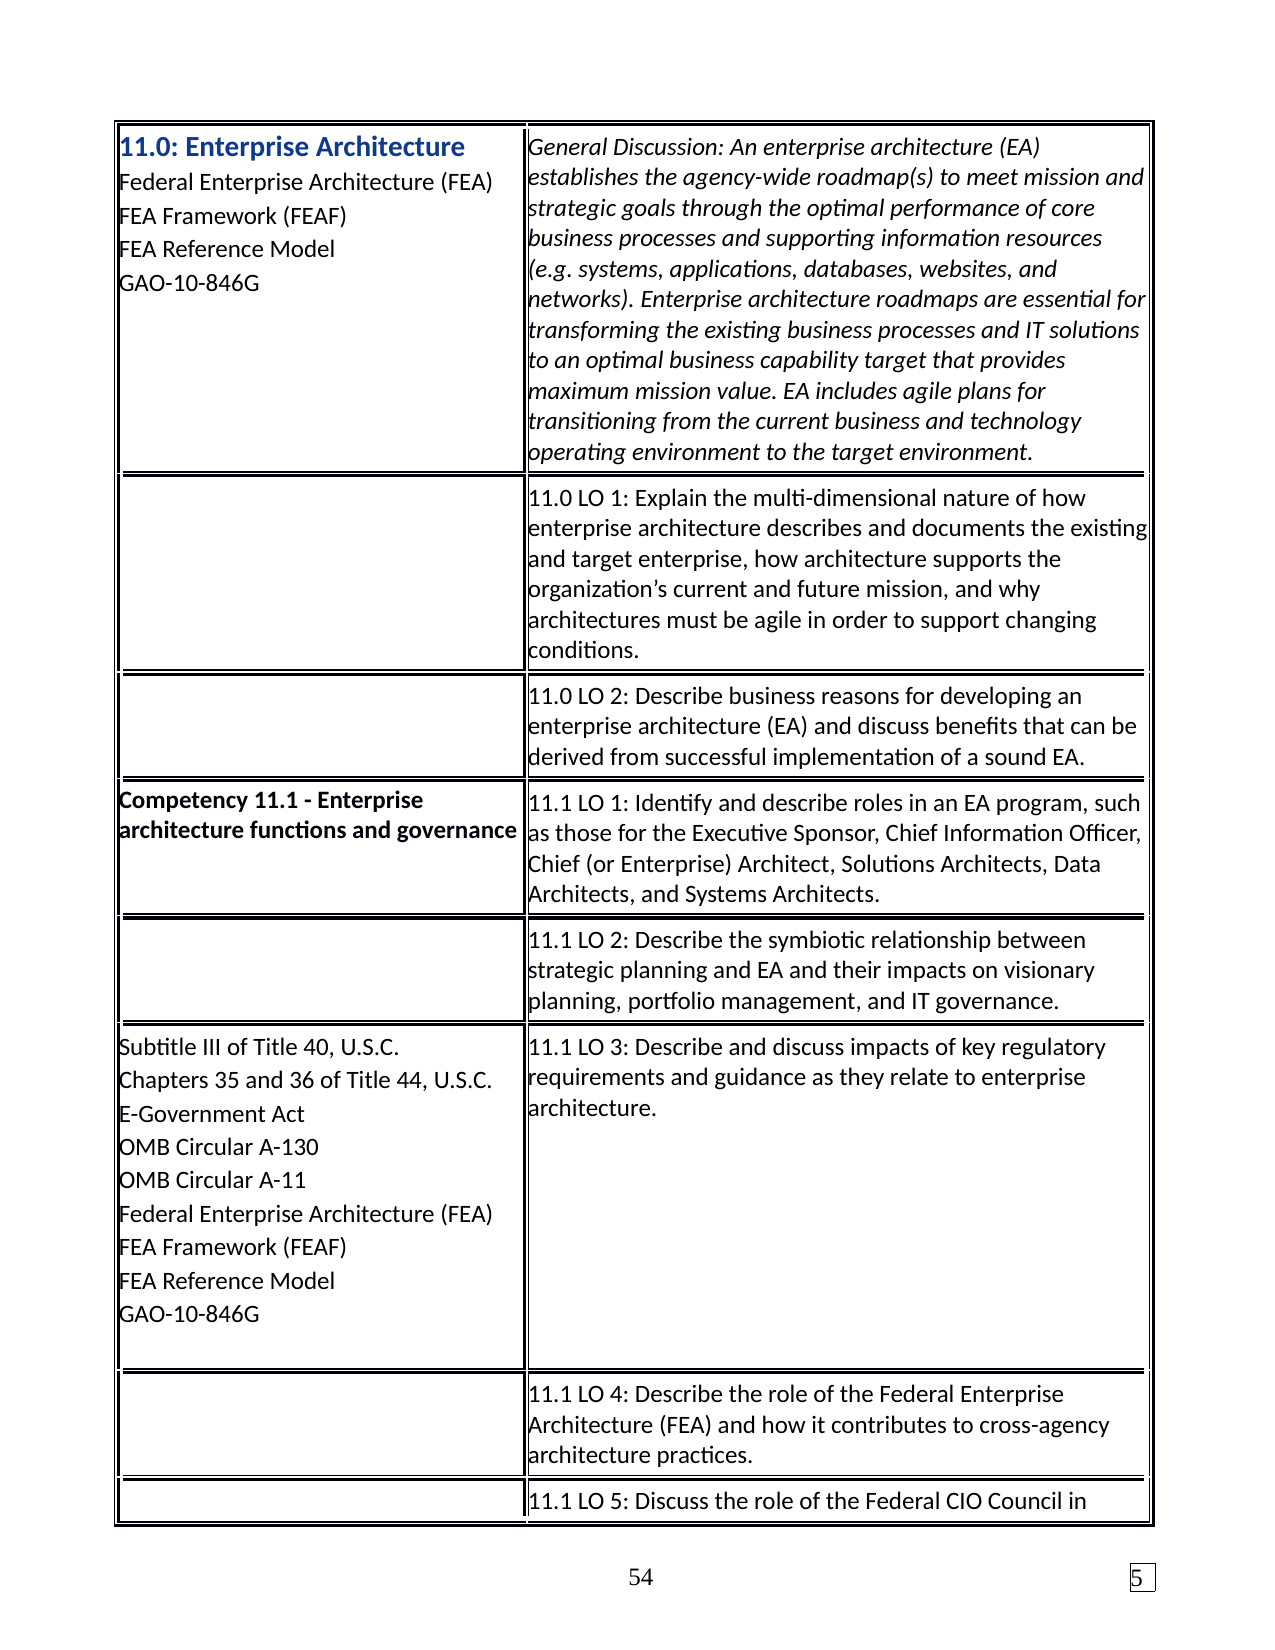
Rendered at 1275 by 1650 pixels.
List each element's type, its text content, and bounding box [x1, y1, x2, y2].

table_cell [117, 1475, 526, 1521]
table_cell 11.1 LO 2: Describe the symbiotic relationship between strategic planning and EA and their impacts on visionary planning, portfolio management, and IT governance. [526, 913, 1152, 1020]
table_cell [526, 1475, 1152, 1521]
table_cell 11.0 LO 1: Explain the multi-dimensional nature of how enterprise architecture describes and documents the existing and target enterprise, how architecture supports the organization’s current and future mission, and why architectures must be agile in order to support changing conditions. [526, 471, 1152, 669]
table_cell 11.0 LO 2: Describe business reasons for developing an enterprise architecture (EA) and discuss benefits that can be derived from successful implementation of a sound EA. [526, 669, 1152, 776]
table_cell [117, 669, 526, 776]
table_cell 11.1 LO 4: Describe the role of the Federal Enterprise Architecture (FEA) and how it contributes to cross-agency architecture practices. [526, 1368, 1152, 1475]
table_cell [117, 471, 526, 669]
table_cell 11.1 LO 3: Describe and discuss impacts of key regulatory requirements and guidance as they relate to enterprise architecture. [526, 1020, 1152, 1368]
table_cell 11.1 LO 1: Identify and describe roles in an EA program, such as those for the Executive Sponsor, Chief Information Officer, Chief (or Enterprise) Architect, Solutions Architects, Data Architects, and Systems Architects. [526, 776, 1152, 913]
table_header 11.0: Enterprise Architecture Federal Enterprise Architecture (FEA) FEA Framework (FEAF) FEA Reference Model GAO-10-846G [120, 126, 526, 471]
table_cell [117, 913, 526, 1020]
table_cell Competency 11.1 - Enterprise architecture functions and governance [117, 776, 526, 913]
table_cell [117, 1368, 526, 1475]
table_header General Discussion: An enterprise architecture (EA) establishes the agency-wide roadmap(s) to meet mission and strategic goals through the optimal performance of core business processes and supporting information resources (e.g. systems, applications, databases, websites, and networks). Enterprise architecture roadmaps are essential for transforming the existing business processes and IT solutions to an optimal business capability target that provides maximum mission value. EA includes agile plans for transitioning from the current business and technology operating environment to the target environment. [526, 122, 1152, 471]
table_cell Subtitle III of Title 40, U.S.C. Chapters 35 and 36 of Title 44, U.S.C. E-Government Act OMB Circular A-130 OMB Circular A-11 Federal Enterprise Architecture (FEA) FEA Framework (FEAF) FEA Reference Model GAO-10-846G [117, 1020, 526, 1368]
